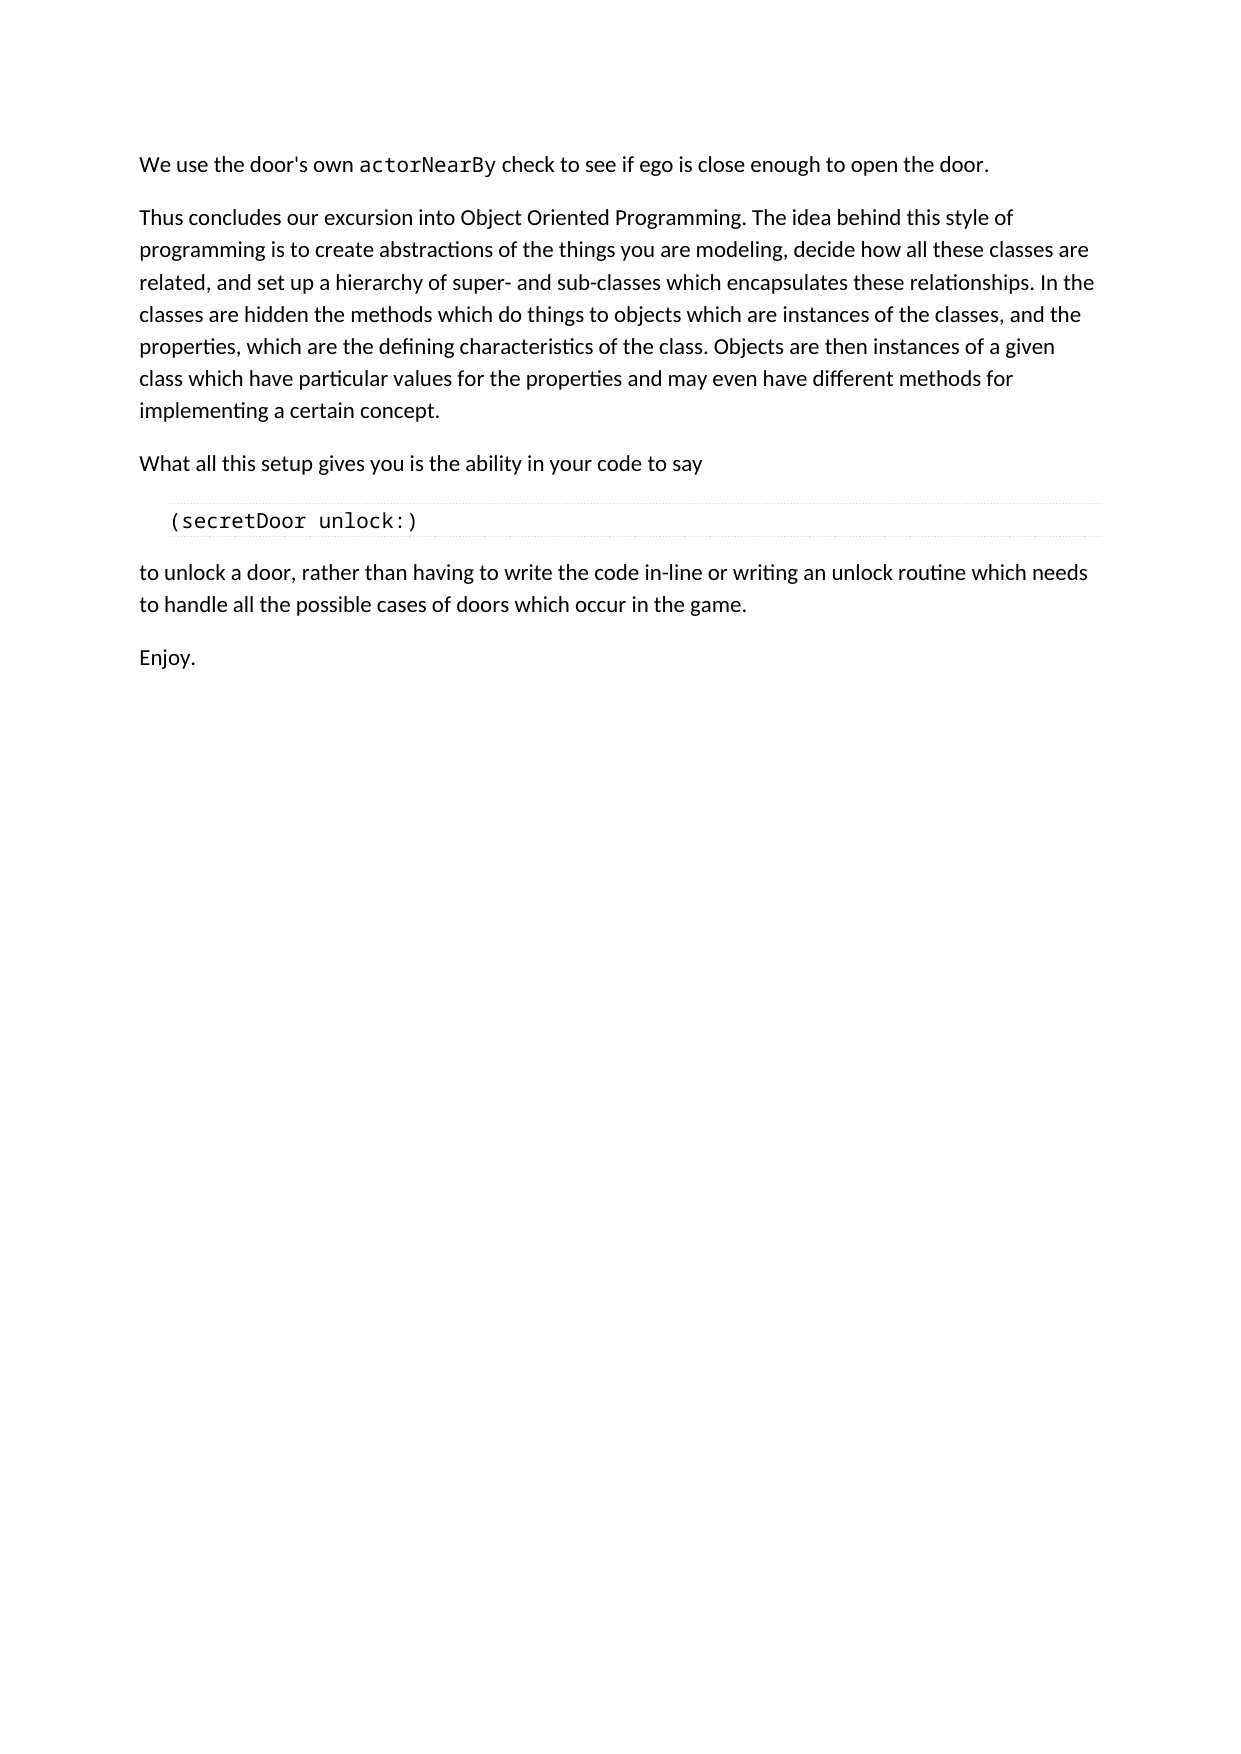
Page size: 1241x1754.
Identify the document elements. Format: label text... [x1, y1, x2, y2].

text We use the door's own actorNearBy check to see if ego is close enough to open the door. [139, 150, 1101, 178]
text to unlock a door, rather than having to write the code in-line or writing an unlock routine which needs to handle all the possible cases of doors which occur in the game. [139, 558, 1101, 618]
text Thus concludes our excursion into Object Oriented Programming. The idea behind this style of programming is to create abstractions of the things you are modeling, decide how all these classes are related, and set up a hierarchy of super- and sub-classes which encapsulates these relationships. In the classes are hidden the methods which do things to objects which are instances of the classes, and the properties, which are the defining characteristics of the class. Objects are then instances of a given class which have particular values for the properties and may even have different methods for implementing a certain concept. [139, 203, 1101, 424]
text (secretDoor unlock:) [169, 503, 1101, 537]
text What all this setup gives you is the ability in your code to say [139, 449, 1101, 478]
text Enjoy. [139, 643, 1101, 671]
